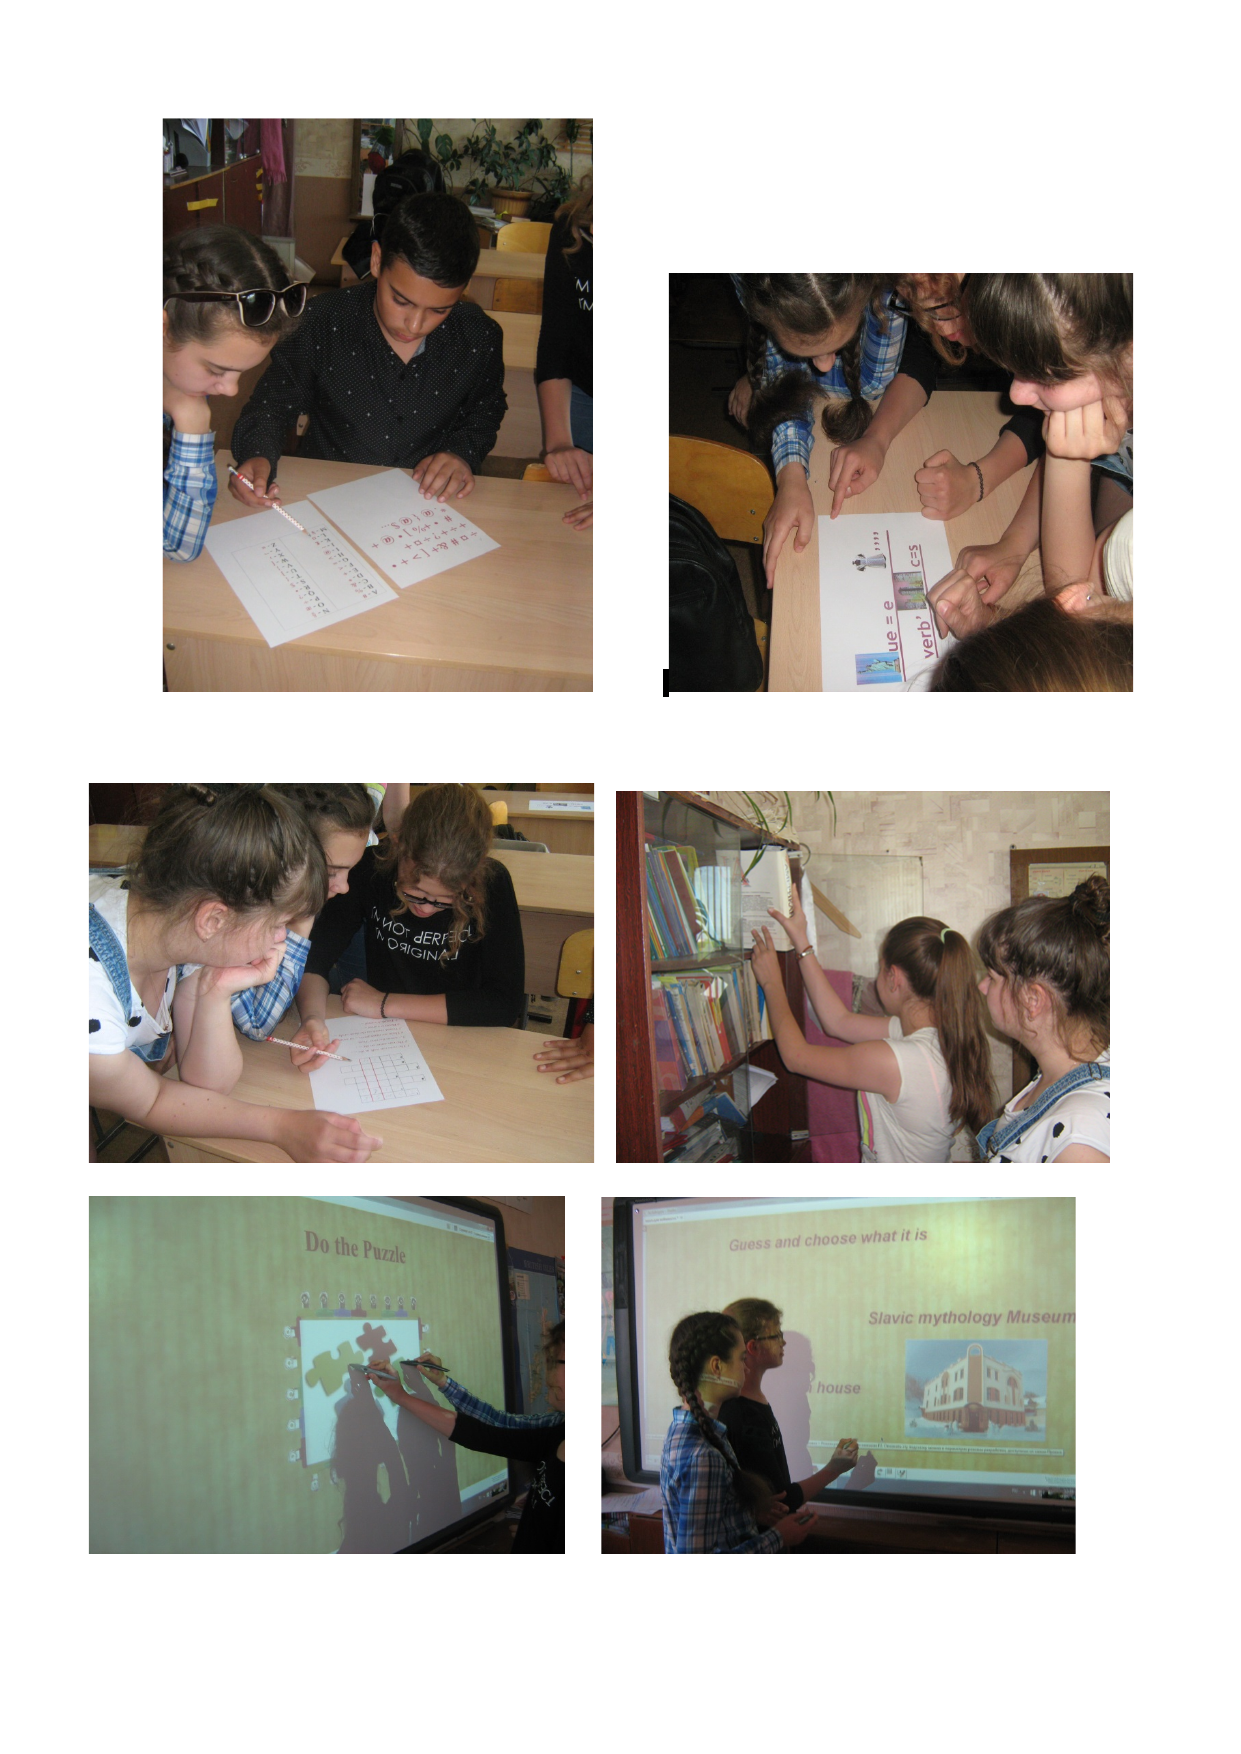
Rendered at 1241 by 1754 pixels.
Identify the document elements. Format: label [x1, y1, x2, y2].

picture [88, 783, 595, 1163]
picture [88, 1196, 565, 1554]
picture [616, 791, 1110, 1163]
picture [668, 273, 1134, 692]
picture [601, 1197, 1076, 1554]
picture [163, 119, 593, 692]
